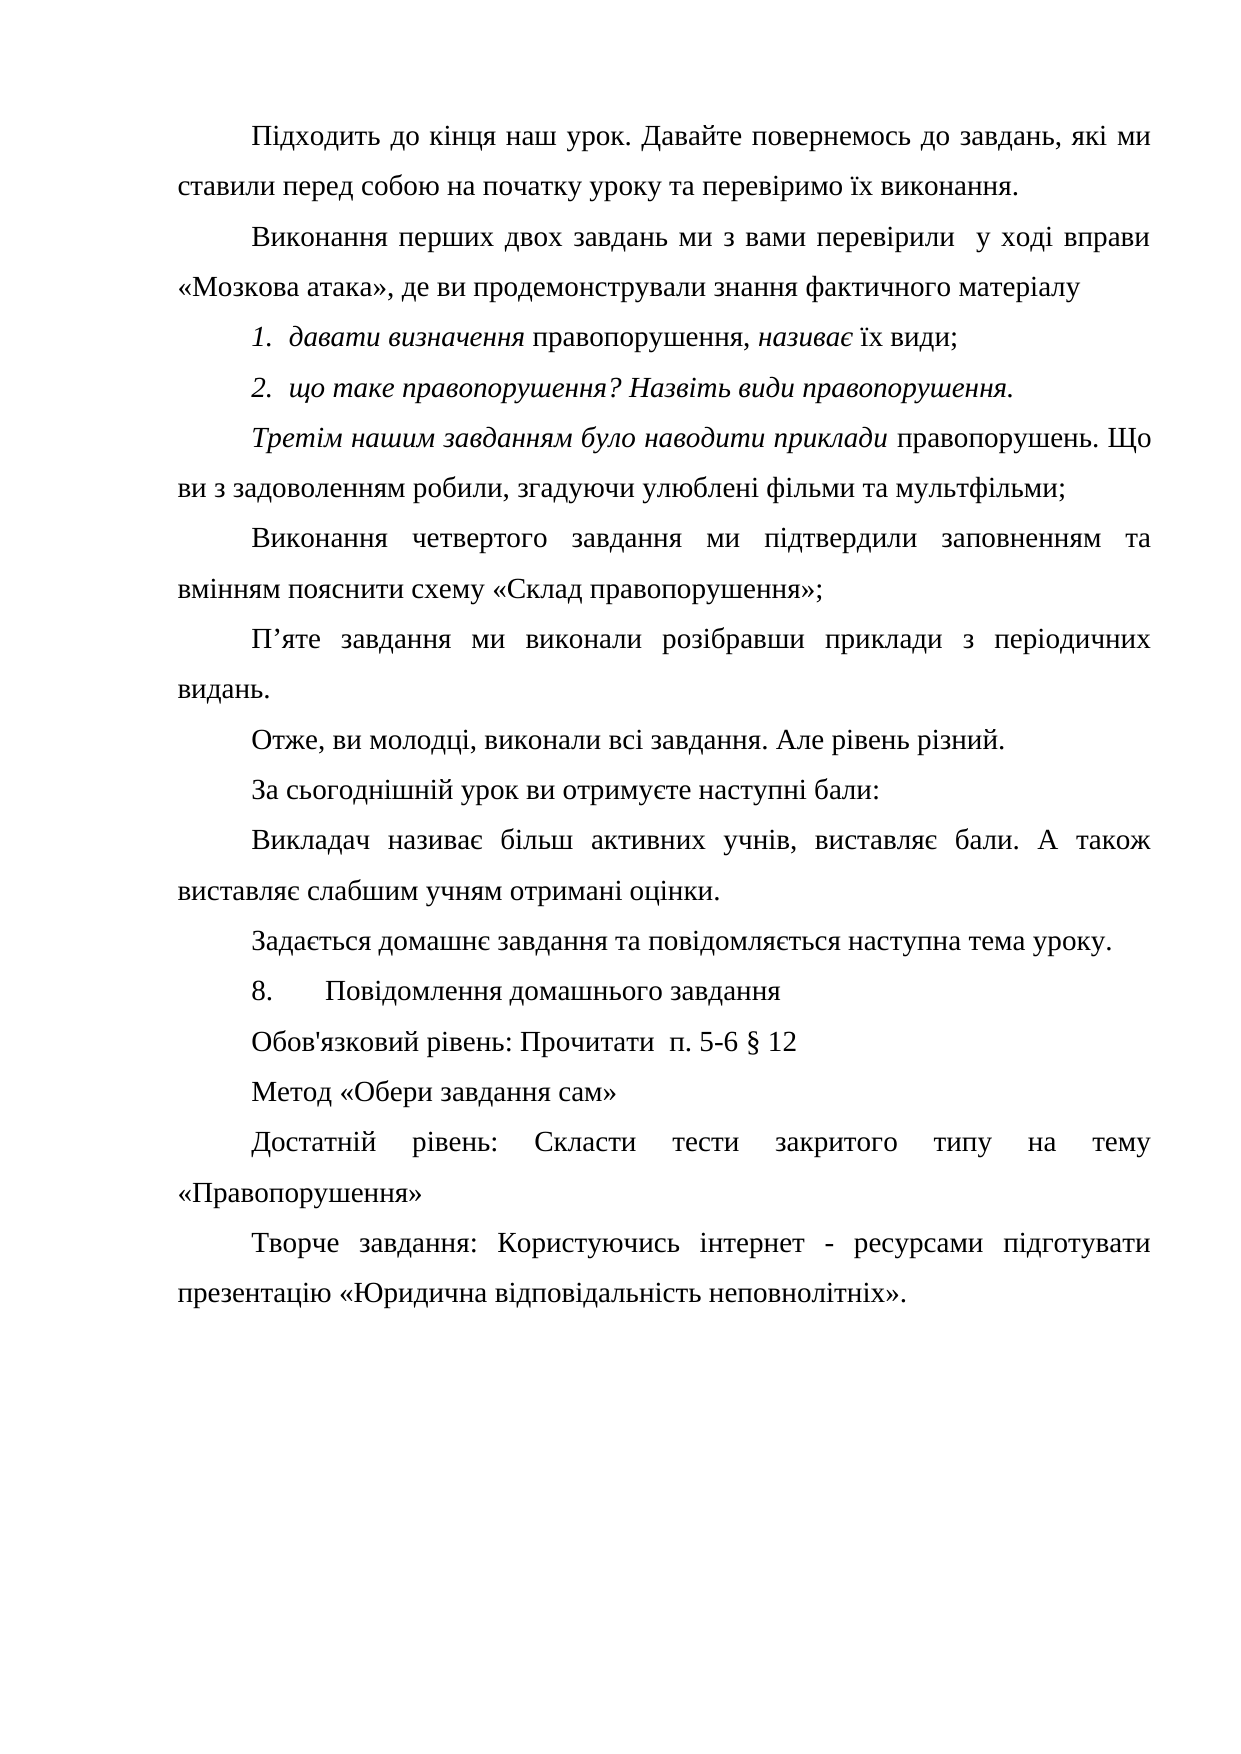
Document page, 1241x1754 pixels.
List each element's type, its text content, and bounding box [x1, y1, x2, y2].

text 8. Повідомлення домашнього завдання [177, 973, 1152, 1007]
text Достатній рівень: Скласти тести закритого типу на тему «Правопорушення» [177, 1124, 1152, 1208]
list давати визначення правопорушення, називає їх види; [251, 319, 1152, 353]
text Метод «Обери завдання сам» [177, 1074, 1152, 1108]
text П’яте завдання ми виконали розібравши приклади з періодичних видань. [177, 621, 1152, 705]
text Творче завдання: Користуючись інтернет - ресурсами підготувати презентацію «Юридична відповідальність неповнолітніх». [177, 1225, 1152, 1309]
text Виконання четвертого завдання ми підтвердили заповненням та вмінням пояснити схему «Склад правопорушення»; [177, 521, 1152, 604]
text За сьогоднішній урок ви отримуєте наступні бали: [177, 772, 1152, 806]
text Задається домашнє завдання та повідомляється наступна тема уроку. [177, 923, 1152, 957]
text Виконання перших двох завдань ми з вами перевірили у ході вправи «Мозкова атака», де ви продемонстрували знання фактичного матеріалу [177, 219, 1152, 303]
list що таке правопорушення? Назвіть види правопорушення. [251, 370, 1152, 403]
text Отже, ви молодці, виконали всі завдання. Але рівень різний. [177, 722, 1152, 755]
text Третім нашим завданням було наводити приклади правопорушень. Що ви з задоволенням робили, згадуючи улюблені фільми та мультфільми; [177, 420, 1152, 504]
text Обов'язковий рівень: Прочитати п. 5-6 § 12 [177, 1024, 1152, 1057]
text Викладач називає більш активних учнів, виставляє бали. А також виставляє слабшим учням отримані оцінки. [177, 822, 1152, 906]
text Підходить до кінця наш урок. Давайте повернемось до завдань, які ми ставили перед собою на початку уроку та перевіримо їх виконання. [177, 118, 1152, 202]
